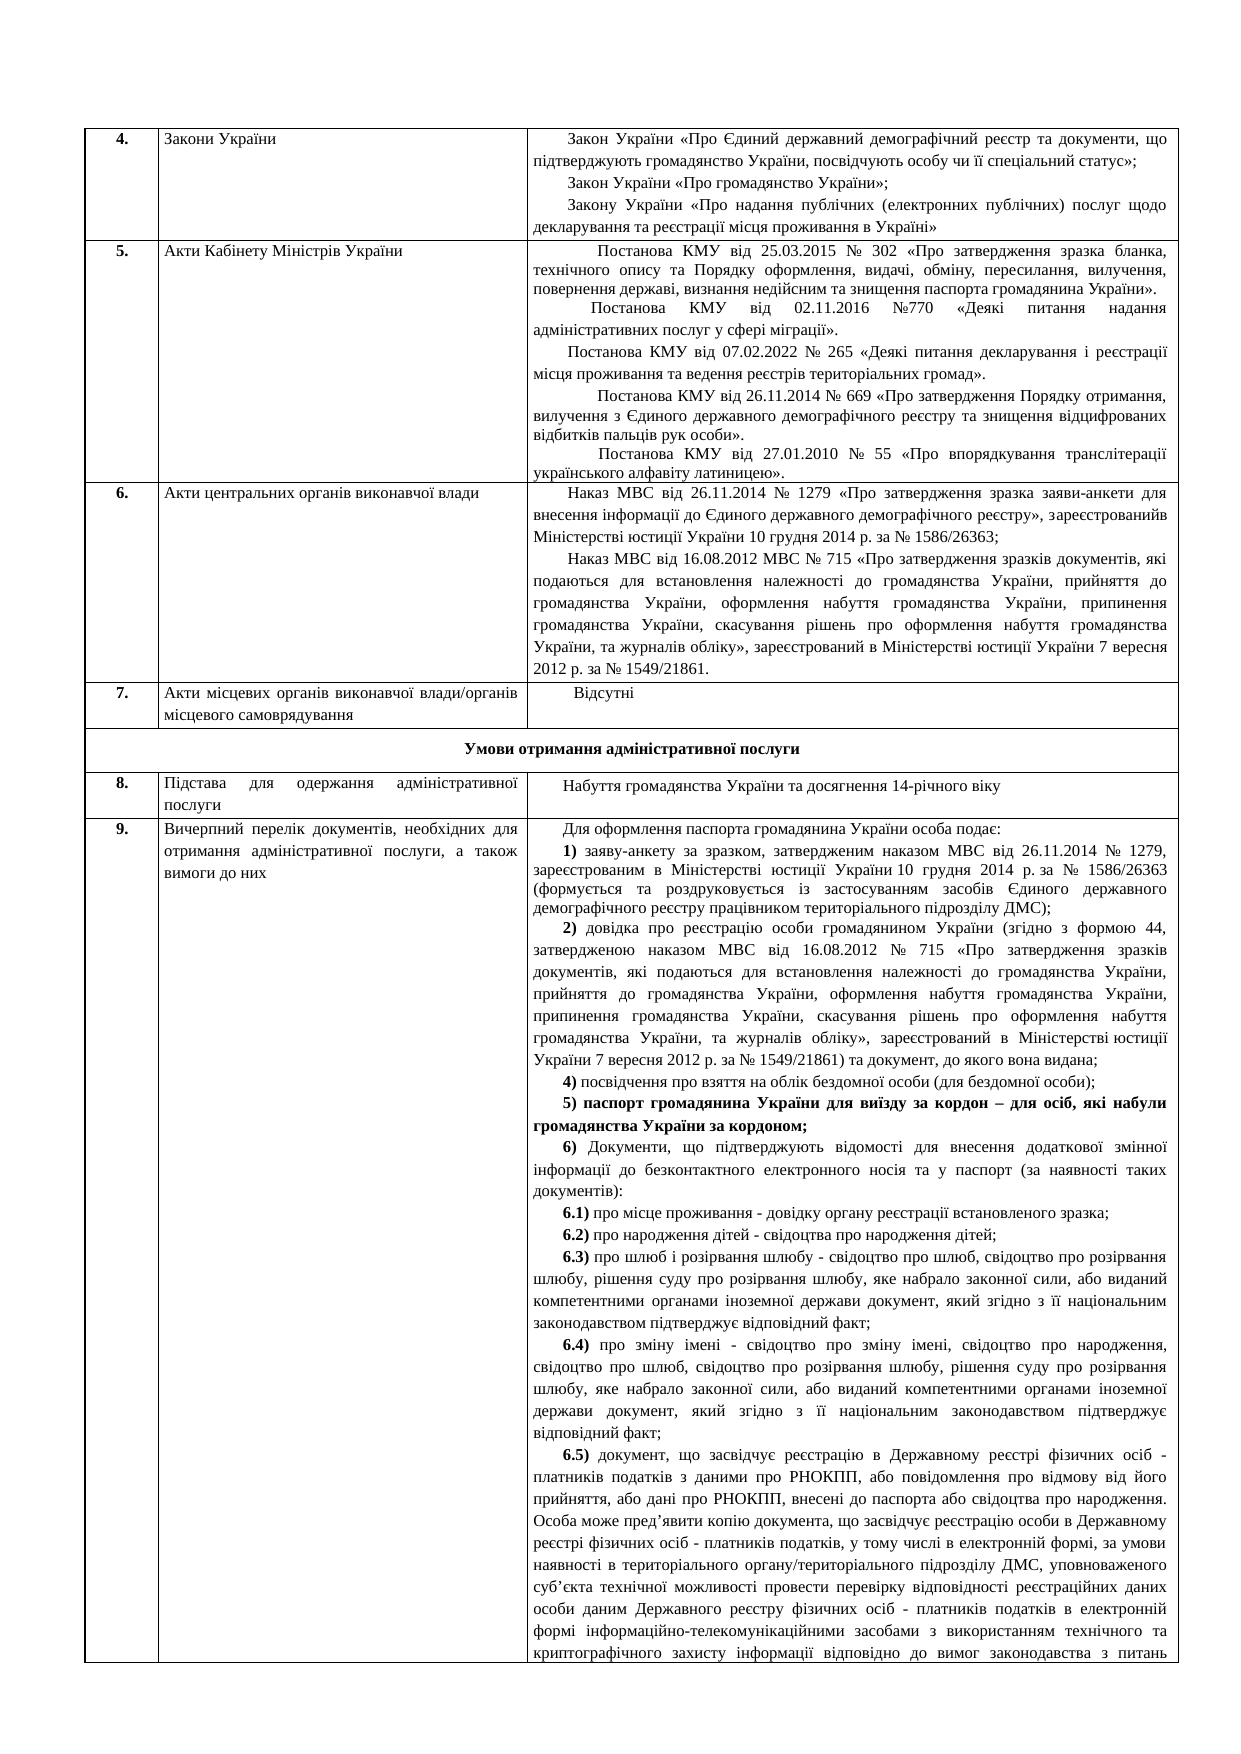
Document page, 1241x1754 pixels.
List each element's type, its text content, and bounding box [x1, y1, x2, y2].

table_cell Набуття громадянства України та досягнення 14-річного віку [528, 773, 1178, 818]
table_cell 7. [86, 683, 158, 728]
table_cell Закони України [159, 129, 527, 240]
table_cell Підстава для одержання адміністративної послуги [159, 773, 527, 818]
table_cell Закон України «Про Єдиний державний демографічний реєстр та документи, що підтверджують громадянство України, посвідчують особу чи її спеціальний статус»; Закон України «Про громадянство України»; Закону України «Про надання публічних (електронних публічних) послуг щодо декларування та реєстрації місця проживання в Україні» [528, 129, 1178, 240]
table_cell Акти Кабінету Міністрів України [159, 241, 527, 482]
table_cell Наказ МВС від 26.11.2014 № 1279 «Про затвердження зразка заяви-анкети для внесення інформації до Єдиного державного демографічного реєстру», зареєстрованийв Міністерстві юстиції України 10 грудня 2014 р. за № 1586/26363; Наказ МВС від 16.08.2012 МВС № 715 «Про затвердження зразків документів, які подаються для встановлення належності до громадянства України, прийняття до громадянства України, оформлення набуття громадянства України, припинення громадянства України, скасування рішень про оформлення набуття громадянства України, та журналів обліку», зареєстрований в Міністерстві юстиції України 7 вересня 2012 р. за № 1549/21861. [528, 483, 1178, 682]
table_cell 8. [86, 773, 158, 818]
table_cell [1179, 818, 1183, 1662]
table_cell 4. [86, 129, 158, 240]
table_cell [1179, 482, 1183, 682]
table_cell 6. [86, 483, 158, 682]
table_cell [1179, 128, 1183, 240]
table_cell [1179, 240, 1183, 482]
table_cell 5. [86, 241, 158, 482]
table_cell Акти центральних органів виконавчої влади [159, 483, 527, 682]
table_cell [159, 819, 527, 1662]
table_cell Умови отримання адміністративної послуги [86, 729, 1178, 772]
table_cell [1179, 772, 1183, 818]
table_cell [1179, 682, 1183, 728]
table_cell [1179, 728, 1183, 772]
table_cell Акти місцевих органів виконавчої влади/органів місцевого самоврядування [159, 683, 527, 728]
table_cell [528, 819, 1178, 1662]
table_cell 9. [86, 819, 158, 1662]
table_cell Відсутні [528, 683, 1178, 728]
table_cell Постанова КМУ від 25.03.2015 № 302 «Про затвердження зразка бланка, технічного опису та Порядку оформлення, видачі, обміну, пересилання, вилучення, повернення державі, визнання недійсним та знищення паспорта громадянина України». Постанова КМУ від 02.11.2016 №770 «Деякі питання надання адміністративних послуг у сфері міграції». Постанова КМУ від 07.02.2022 № 265 «Деякі питання декларування і реєстрації місця проживання та ведення реєстрів територіальних громад». Постанова КМУ від 26.11.2014 № 669 «Про затвердження Порядку отримання, вилучення з Єдиного державного демографічного реєстру та знищення відцифрованих відбитків пальців рук особи». Постанова КМУ від 27.01.2010 № 55 «Про впорядкування транслітерації українського алфавіту латиницею». [528, 241, 1178, 482]
